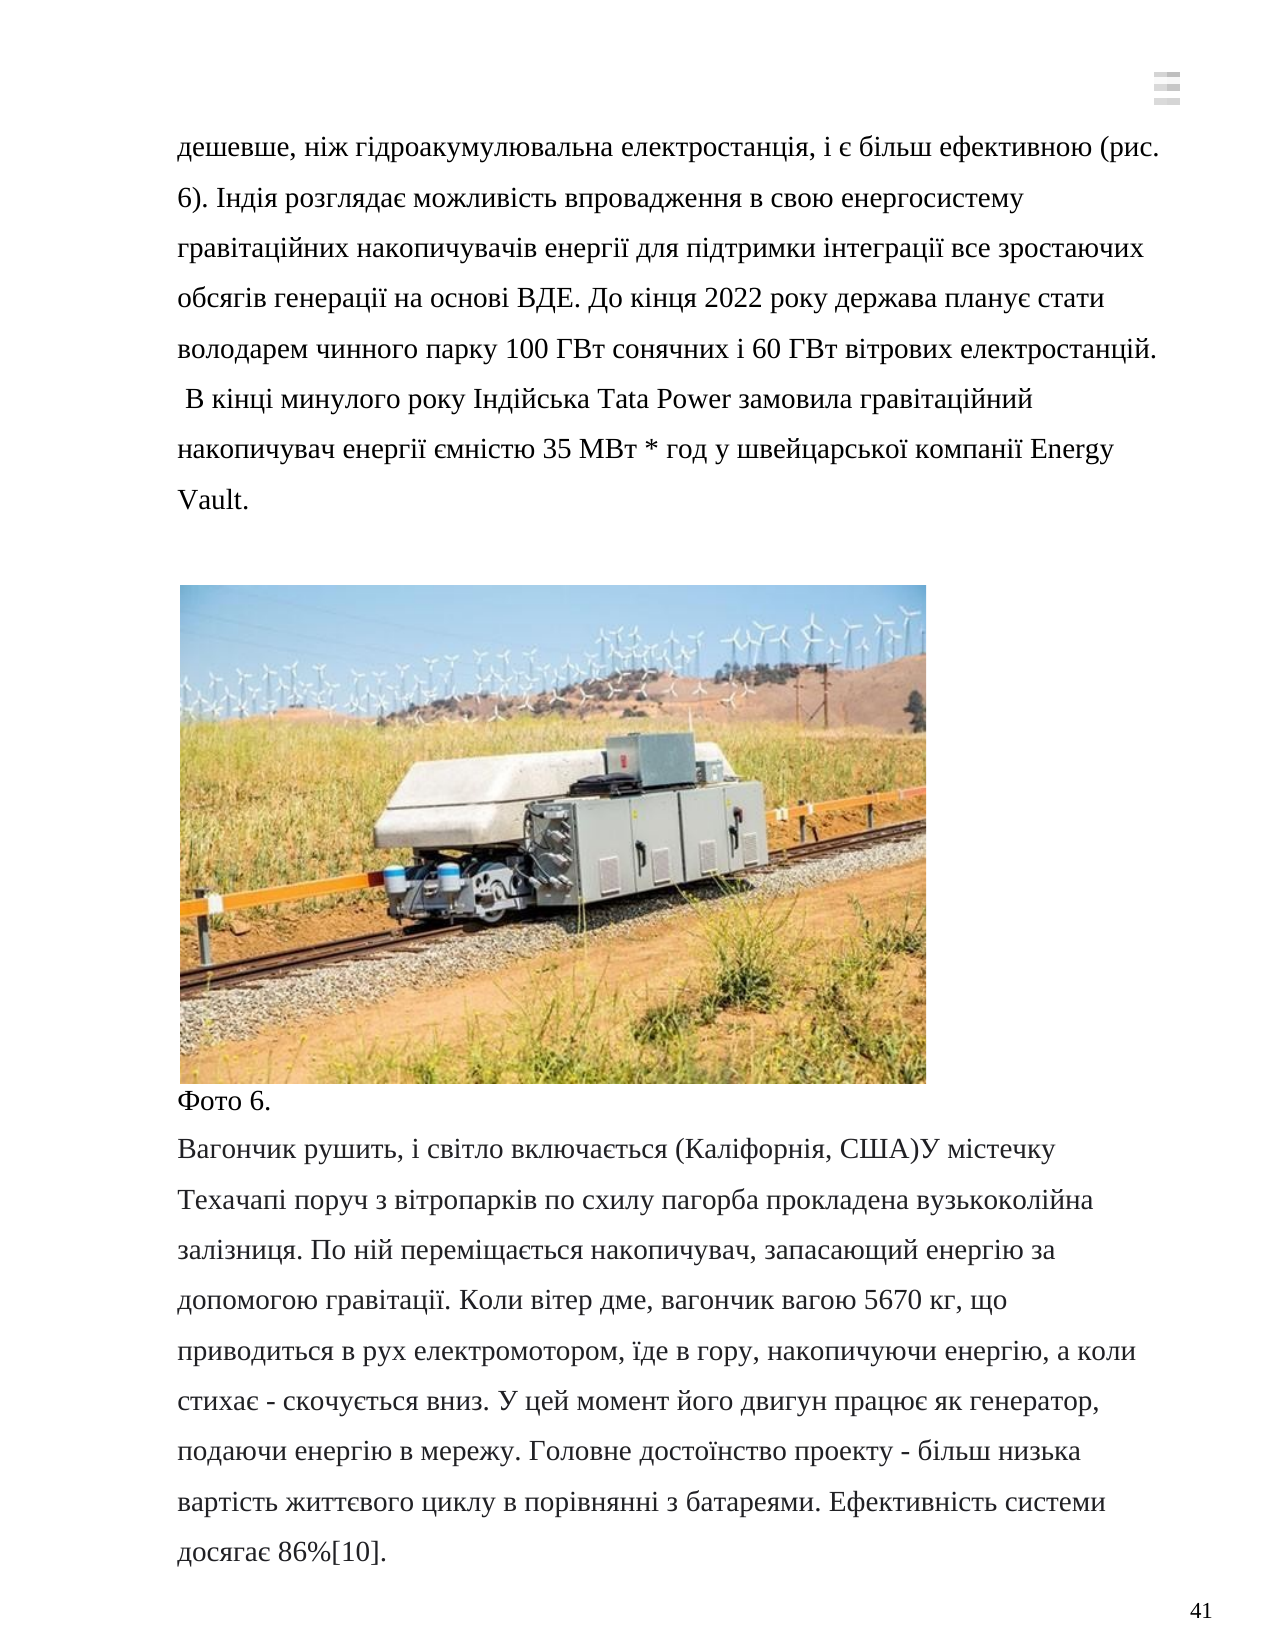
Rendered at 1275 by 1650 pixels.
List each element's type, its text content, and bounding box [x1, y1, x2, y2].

text В кінці минулого року Індійська Tata Power замовила гравітаційний накопичувач енергії ємністю 35 МВт * год у швейцарської компанії Energy Vault. [177, 381, 1187, 515]
text Вагончик рушить, і світло включається (Каліфорнія, США)У містечку Техачапі поруч з вітропарків по схилу пагорба прокладена вузькоколійна залізниця. По ній переміщається накопичувач, запасающий енергію за допомогою гравітації. Коли вітер дме, вагончик вагою 5670 кг, що приводиться в рух електромотором, їде в гору, накопичуючи енергію, а коли стихає - скочується вниз. У цей момент його двигун працює як генератор, подаючи енергію в мережу. Головне достоїнство проекту - більш низька вартість життєвого циклу в порівнянні з батареями. Ефективність системи досягає 86%[10]. [177, 1132, 1171, 1568]
picture [1142, 72, 1194, 105]
text дешевше, ніж гідроакумулювальна електростанція, і є більш ефективною (рис. 6). Індія розглядає можливість впровадження в свою енергосистему гравітаційних накопичувачів енергії для підтримки інтеграції все зростаючих обсягів генерації на основі ВДЕ. До кінця 2022 року держава планує стати володарем чинного парку 100 ГВт сонячних і 60 ГВт вітрових електростанцій. [177, 129, 1171, 364]
picture [180, 585, 927, 1084]
